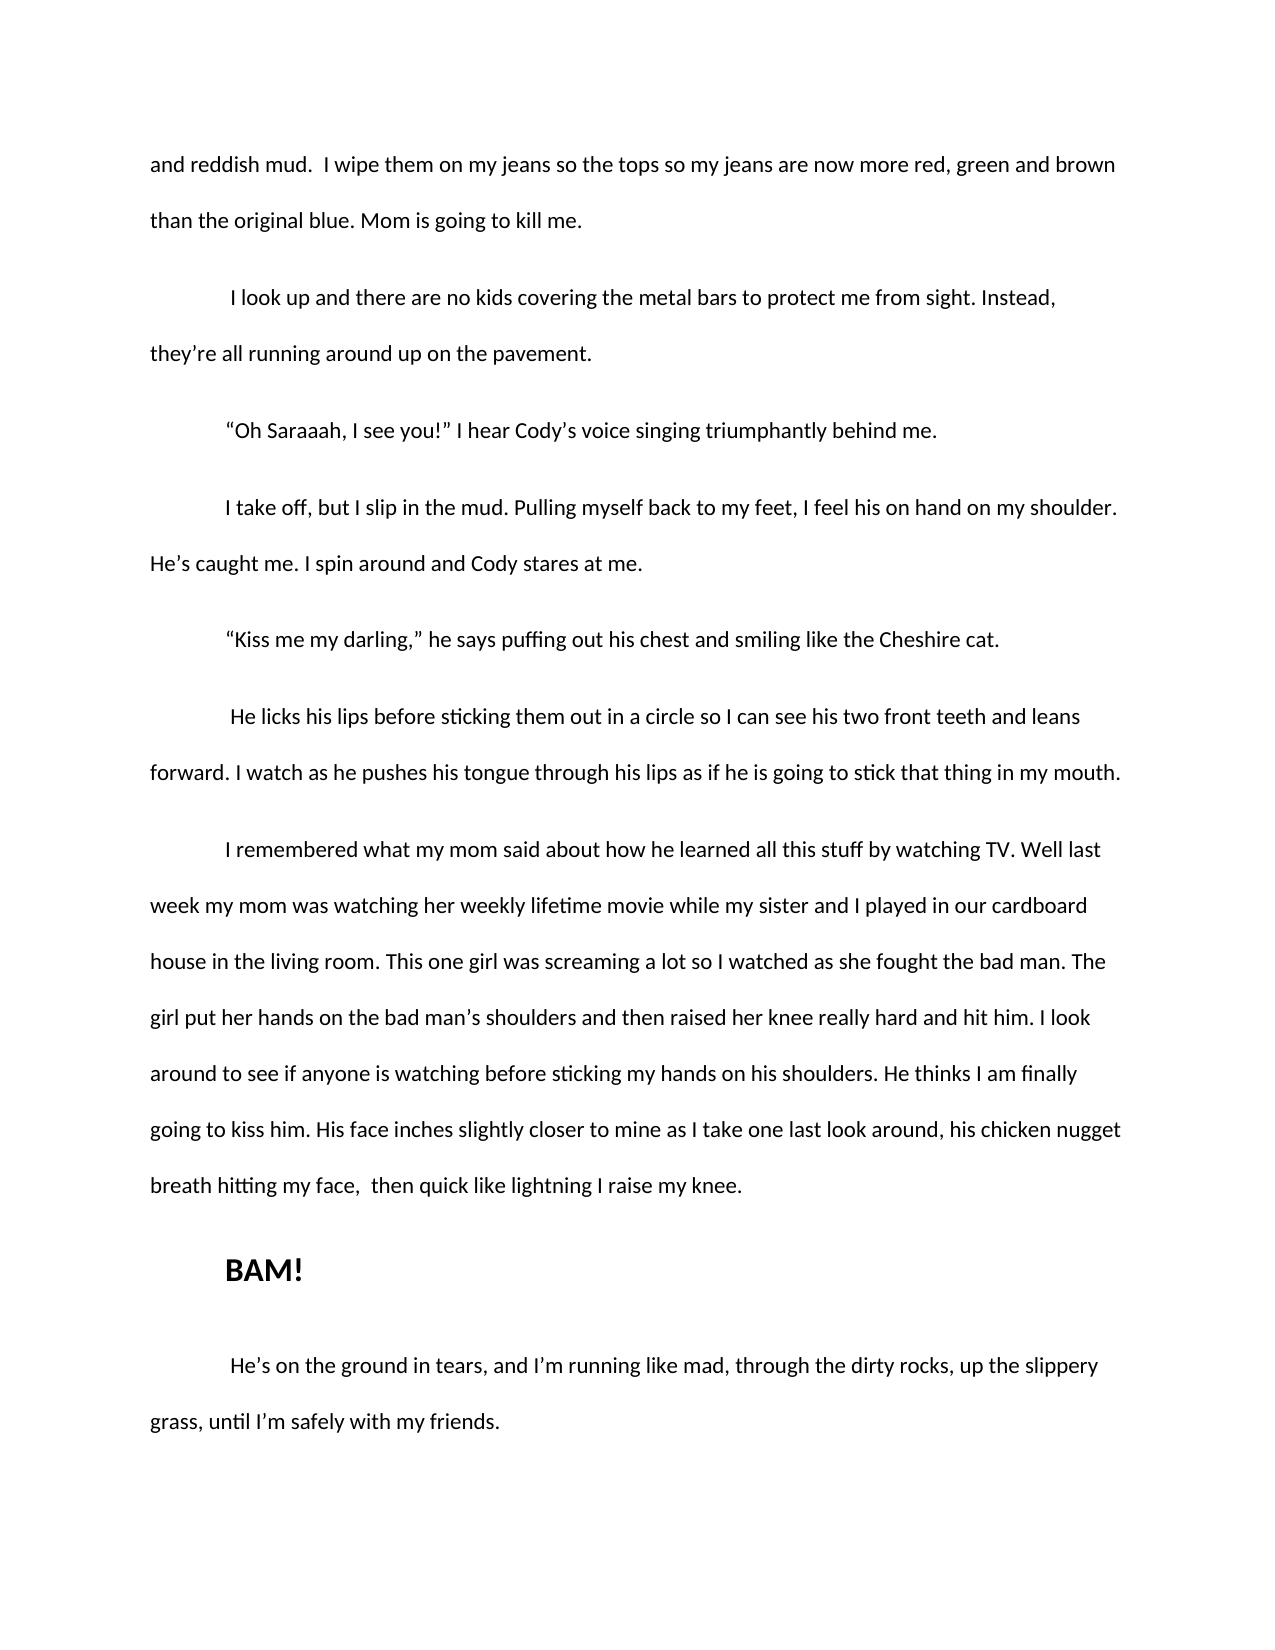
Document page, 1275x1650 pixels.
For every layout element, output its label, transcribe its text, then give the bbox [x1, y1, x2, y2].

text “Kiss me my darling,” he says puffing out his chest and smiling like the Cheshire cat. [150, 626, 1125, 654]
text I remembered what my mom said about how he learned all this stuff by watching TV. Well last week my mom was watching her weekly lifetime movie while my sister and I played in our cardboard house in the living room. This one girl was screaming a lot so I watched as she fought the bad man. The girl put her hands on the bad man’s shoulders and then raised her knee really hard and hit him. I look around to see if anyone is watching before sticking my hands on his shoulders. He thinks I am finally going to kiss him. His face inches slightly closer to mine as I take one last look around, his chicken nugget breath hitting my face, then quick like lightning I raise my knee. [150, 835, 1125, 1200]
text “Oh Saraaah, I see you!” I hear Cody’s voice singing triumphantly behind me. [150, 416, 1125, 444]
text He’s on the ground in tears, and I’m running like mad, through the dirty rocks, up the slippery grass, until I’m safely with my friends. [150, 1351, 1125, 1435]
text I take off, but I slip in the mud. Pulling myself back to my feet, I feel his on hand on my shoulder. He’s caught me. I spin around and Cody stares at me. [150, 493, 1125, 577]
text He licks his lips before sticking them out in a circle so I can see his two front teeth and leans forward. I watch as he pushes his tongue through his lips as if he is going to stick that thing in my mouth. [150, 702, 1125, 787]
text BAM! [150, 1248, 1125, 1289]
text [150, 150, 1125, 234]
text I look up and there are no kids covering the metal bars to protect me from sight. Instead, they’re all running around up on the pavement. [150, 283, 1125, 367]
